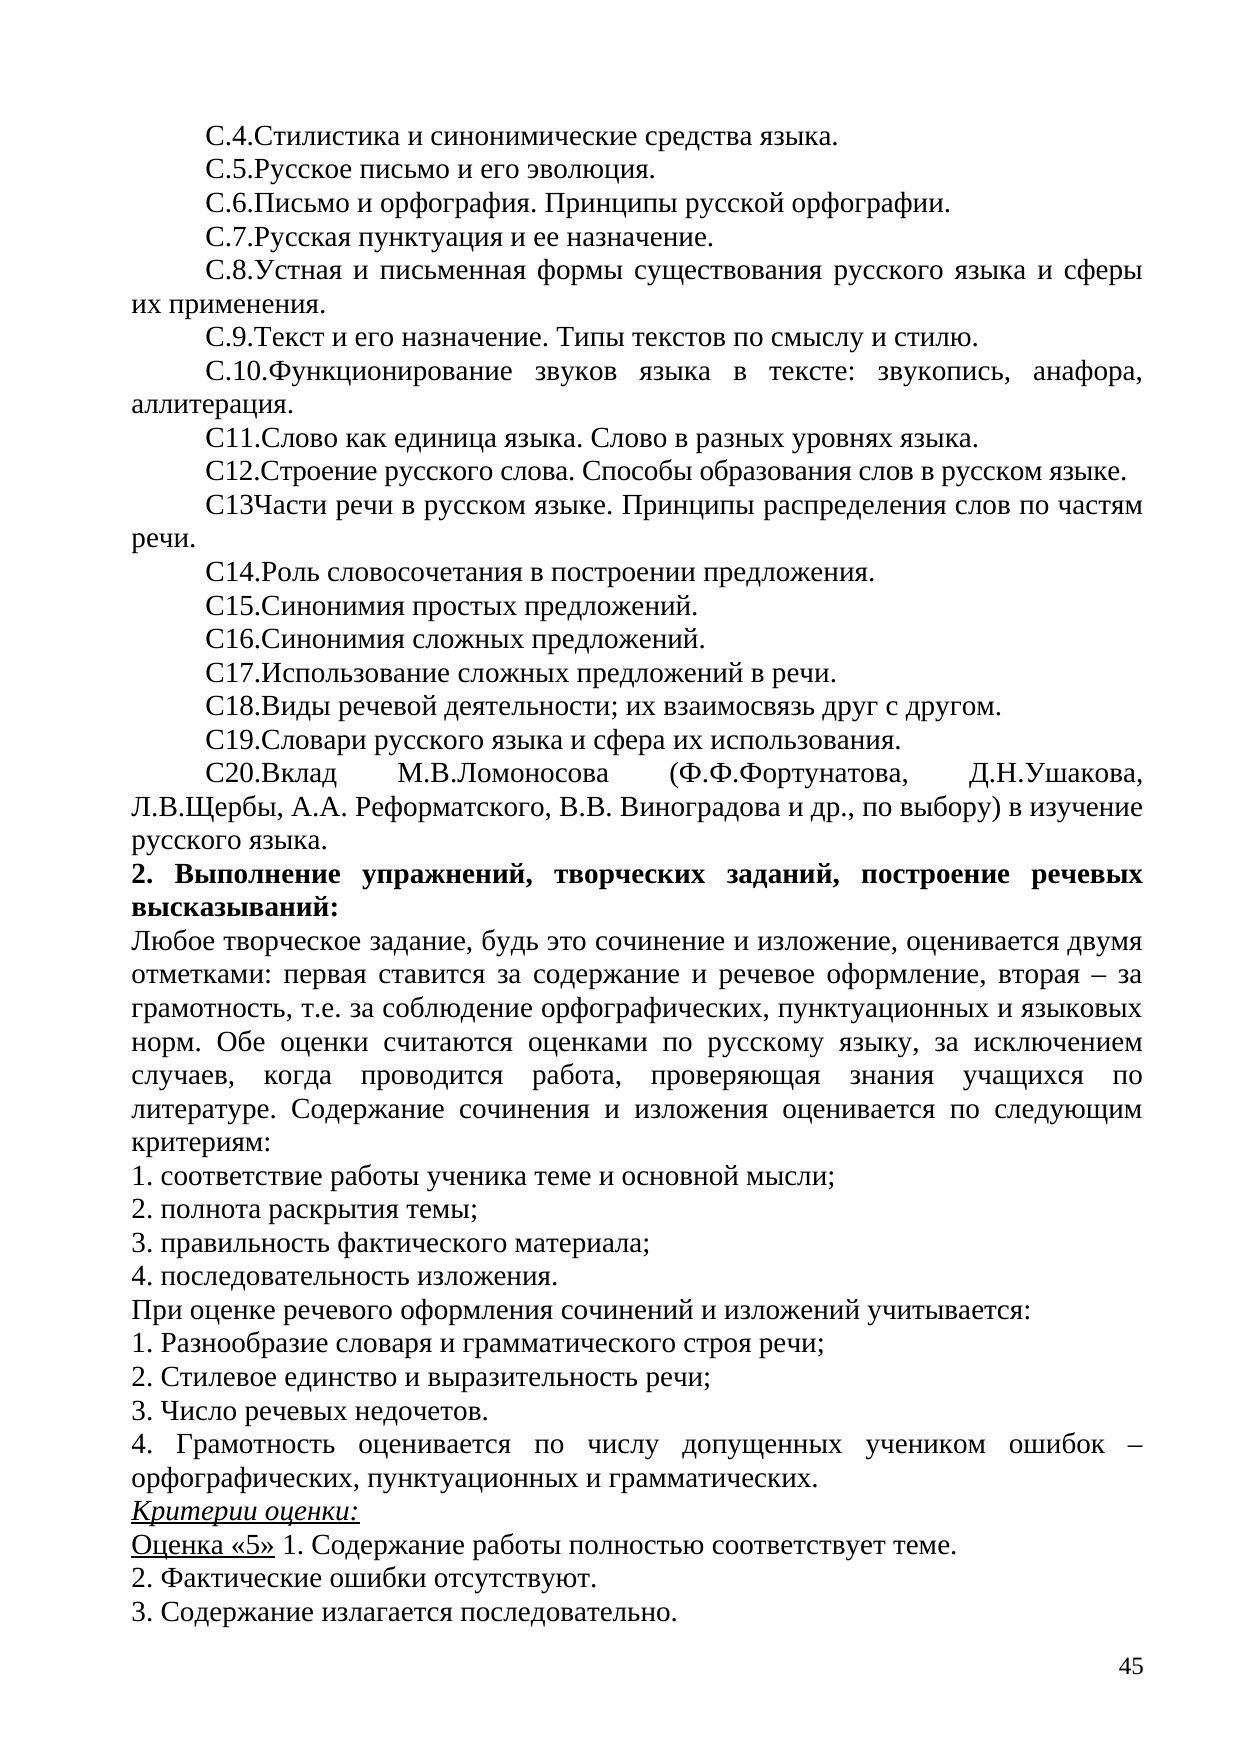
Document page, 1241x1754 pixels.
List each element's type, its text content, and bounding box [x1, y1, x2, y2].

text 1. Разнообразие словаря и грамматического строя речи; [131, 1326, 1144, 1359]
text С16.Синонимия сложных предложений. [131, 621, 1144, 655]
text С.10.Функционирование звуков языка в тексте: звукопись, анафора, аллитерация. [131, 353, 1144, 420]
text С.7.Русская пунктуация и ее назначение. [131, 219, 1144, 252]
text Оценка «5» 1. Содержание работы полностью соответствует теме. [131, 1527, 1144, 1560]
text С20.Вклад М.В.Ломоносова (Ф.Ф.Фортунатова, Д.Н.Ушакова, Л.В.Щербы, А.А. Реформатского, В.В. Виноградова и др., по выбору) в изучение русского языка. [131, 755, 1144, 856]
text 4. последовательность изложения. [131, 1258, 1144, 1292]
text 2. Стилевое единство и выразительность речи; [131, 1359, 1144, 1393]
text Любое творческое задание, будь это сочинение и изложение, оценивается двумя отметками: первая ставится за содержание и речевое оформление, вторая – за грамотность, т.е. за соблюдение орфографических, пунктуационных и языковых норм. Обе оценки считаются оценками по русскому языку, за исключением случаев, когда проводится работа, проверяющая знания учащихся по литературе. Содержание сочинения и изложения оценивается по следующим критериям: [131, 923, 1144, 1158]
text 2. полнота раскрытия темы; [131, 1191, 1144, 1225]
text С12.Строение русского слова. Способы образования слов в русском языке. [131, 453, 1144, 487]
text 3. Содержание излагается последовательно. [131, 1594, 1144, 1627]
text 4. Грамотность оценивается по числу допущенных учеником ошибок – орфографических, пунктуационных и грамматических. [131, 1426, 1144, 1493]
text С17.Использование сложных предложений в речи. [131, 655, 1144, 688]
text 3. правильность фактического материала; [131, 1225, 1144, 1258]
text С18.Виды речевой деятельности; их взаимосвязь друг с другом. [131, 688, 1144, 722]
text 1. соответствие работы ученика теме и основной мысли; [131, 1158, 1144, 1191]
text С11.Слово как единица языка. Слово в разных уровнях языка. [131, 420, 1144, 453]
text С.8.Устная и письменная формы существования русского языка и сферы их применения. [131, 252, 1144, 319]
text 2. Выполнение упражнений, творческих заданий, построение речевых высказываний: [131, 856, 1144, 923]
text С15.Синонимия простых предложений. [131, 588, 1144, 621]
text С.4.Стилистика и синонимические средства языка. [131, 118, 1144, 152]
text С.5.Русское письмо и его эволюция. [131, 152, 1144, 185]
text С.9.Текст и его назначение. Типы текстов по смыслу и стилю. [131, 319, 1144, 353]
text 2. Фактические ошибки отсутствуют. [131, 1560, 1144, 1594]
text С14.Роль словосочетания в построении предложения. [131, 554, 1144, 588]
text Критерии оценки: [131, 1493, 1144, 1527]
text С13Части речи в русском языке. Принципы распределения слов по частям речи. [131, 487, 1144, 554]
text С19.Словари русского языка и сфера их использования. [131, 722, 1144, 755]
text 3. Число речевых недочетов. [131, 1393, 1144, 1426]
text При оценке речевого оформления сочинений и изложений учитывается: [131, 1292, 1144, 1326]
text С.6.Письмо и орфография. Принципы русской орфографии. [131, 185, 1144, 219]
